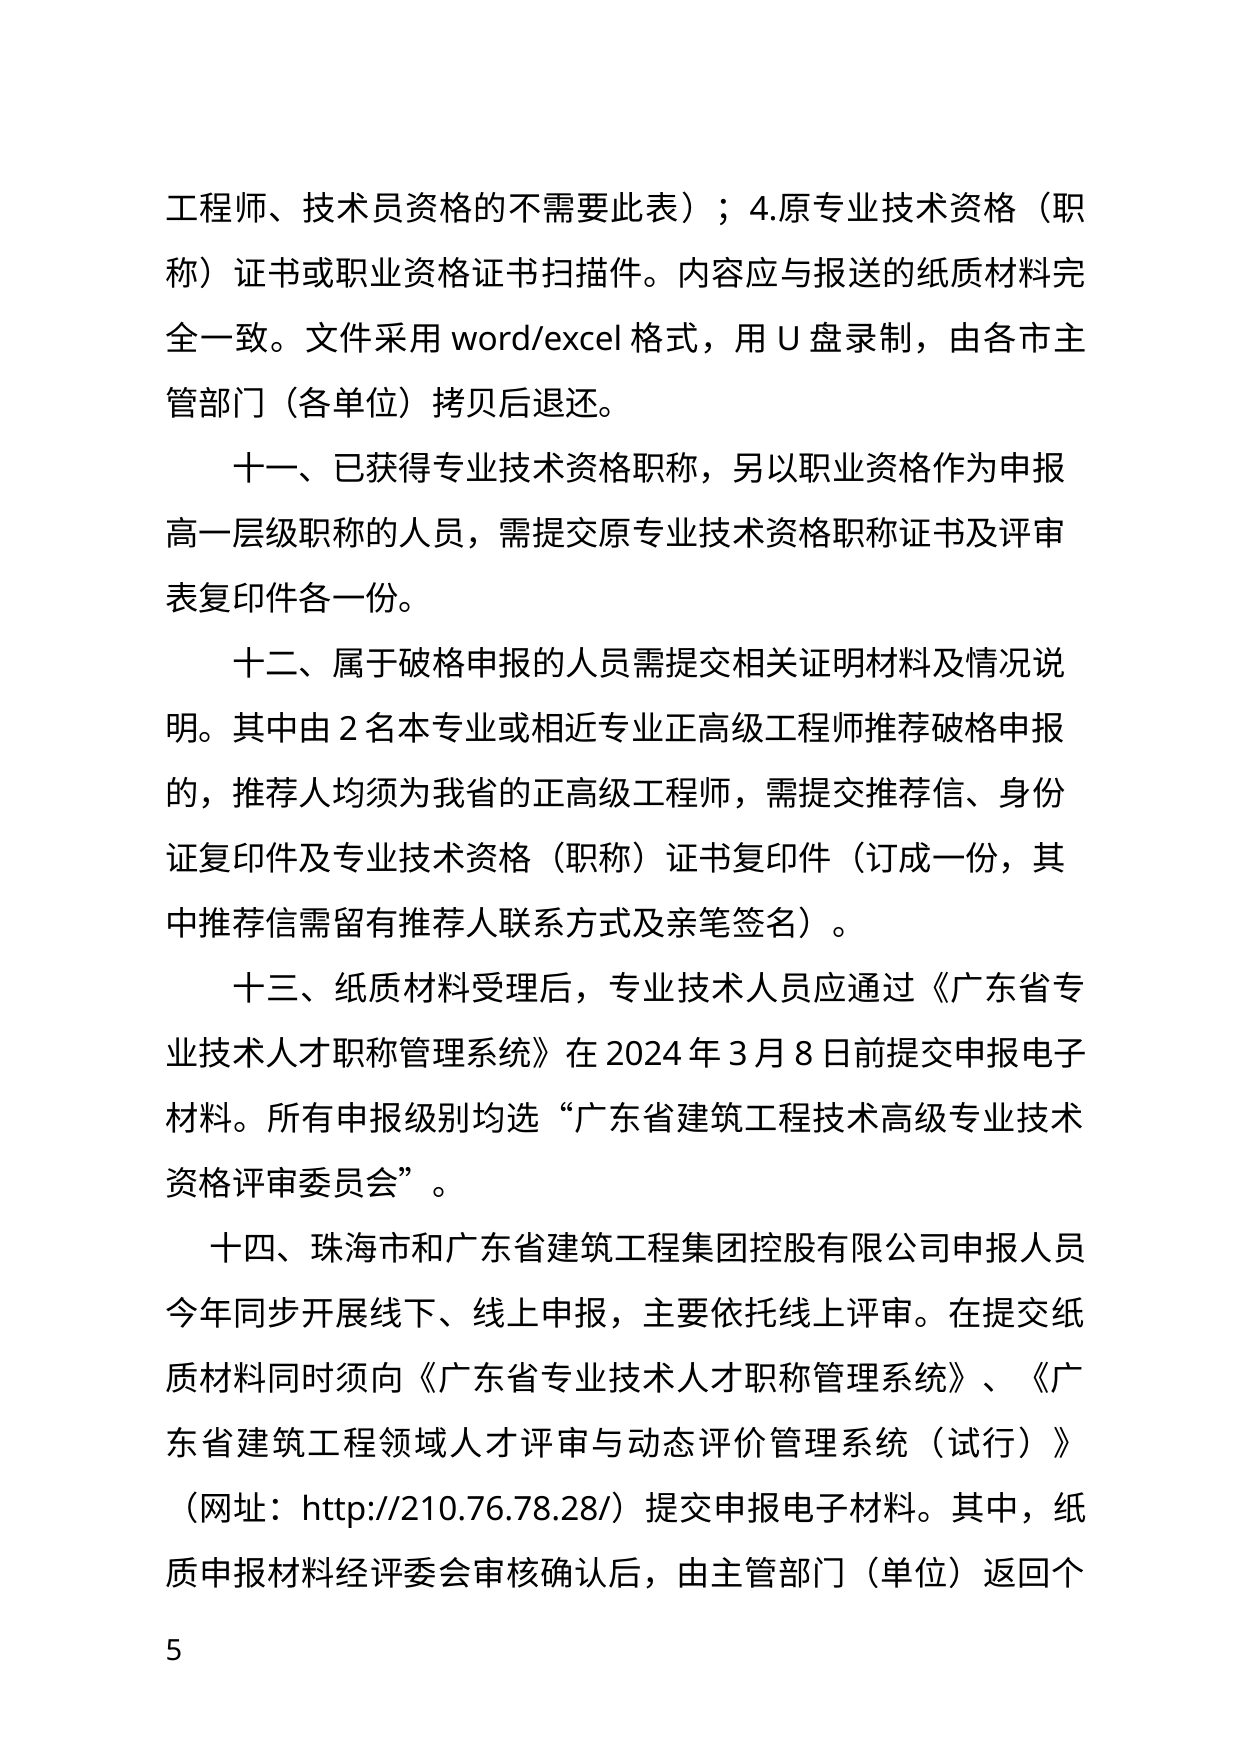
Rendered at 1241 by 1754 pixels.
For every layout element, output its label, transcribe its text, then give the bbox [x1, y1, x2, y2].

text 十三、纸质材料受理后，专业技术人员应通过《广东省专业技术人才职称管理系统》在2024年3月8日前提交申报电子材料。所有申报级别均选“广东省建筑工程技术高级专业技术资格评审委员会”。 [165, 954, 1087, 1214]
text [165, 1214, 1087, 1604]
text 十二、属于破格申报的人员需提交相关证明材料及情况说明。其中由2名本专业或相近专业正高级工程师推荐破格申报的，推荐人均须为我省的正高级工程师，需提交推荐信、身份证复印件及专业技术资格（职称）证书复印件（订成一份，其中推荐信需留有推荐人联系方式及亲笔签名）。 [165, 629, 1087, 954]
text 十一、已获得专业技术资格职称，另以职业资格作为申报高一层级职称的人员，需提交原专业技术资格职称证书及评审表复印件各一份。 [165, 434, 1087, 629]
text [165, 174, 1087, 434]
